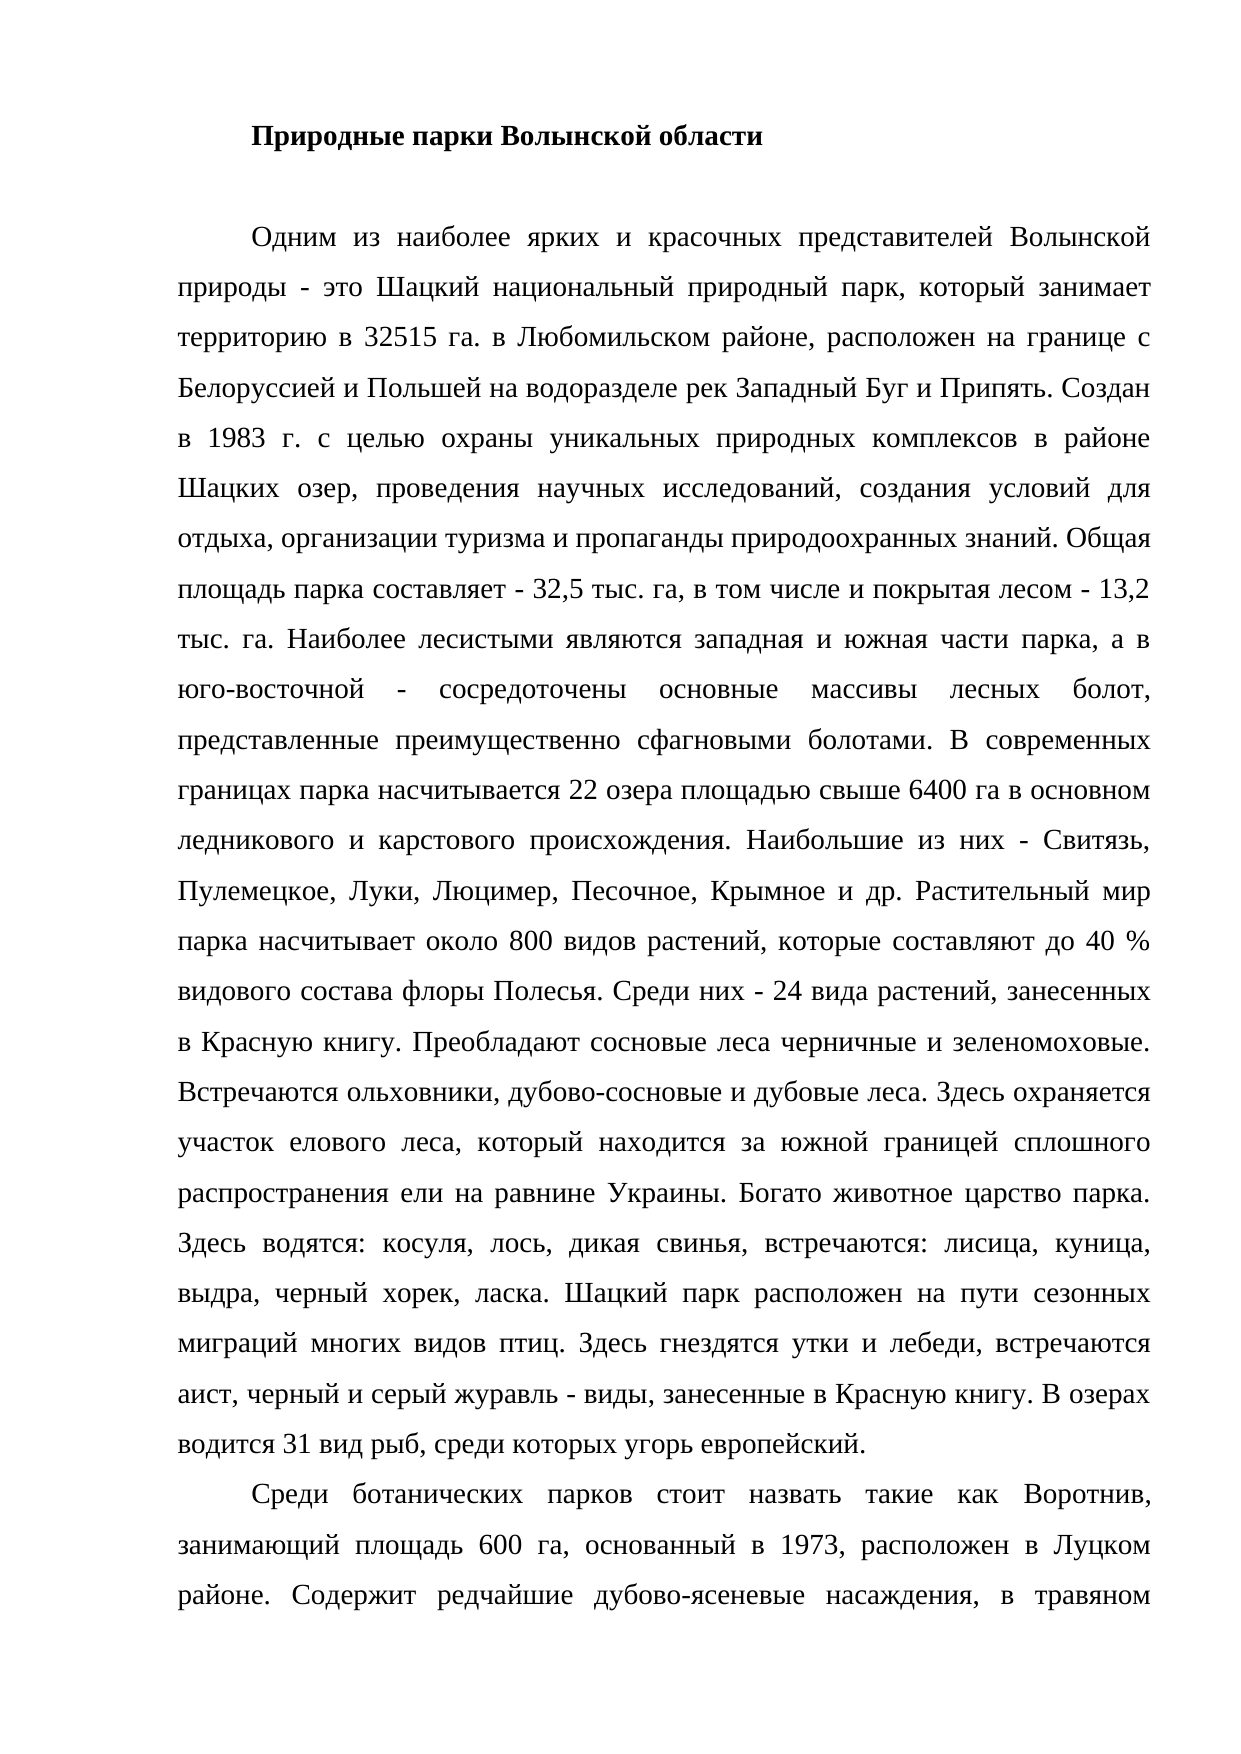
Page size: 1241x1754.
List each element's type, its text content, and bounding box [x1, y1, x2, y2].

text Природные парки Волынской области [177, 118, 1152, 152]
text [177, 1477, 1152, 1611]
text Одним из наиболее ярких и красочных представителей Волынской природы - это Шацкий национальный природный парк, который занимает территорию в . в Любомильском районе, расположен на границе с Белоруссией и Польшей на водоразделе рек Западный Буг и Припять. Создан в . с целью охраны уникальных природных комплексов в районе Шацких озер, проведения научных исследований, создания условий для отдыха, организации туризма и пропаганды природоохранных знаний. Общая площадь парка составляет - 32,5 тыс. га, в том числе и покрытая лесом - 13,2 тыс. га. Наиболее лесистыми являются западная и южная части парка, а в юго-восточной - сосредоточены основные массивы лесных болот, представленные преимущественно сфагновыми болотами. В современных границах парка насчитывается 22 озера площадью свыше в основном ледникового и карстового происхождения. Наибольшие из них - Свитязь, Пулемецкое, Луки, Люцимер, Песочное, Крымное и др. Растительный мир парка насчитывает около 800 видов растений, которые составляют до 40 % видового состава флоры Полесья. Среди них - 24 вида растений, занесенных в Красную книгу. Преобладают сосновые леса черничные и зеленомоховые. Встречаются ольховники, дубово-сосновые и дубовые леса. Здесь охраняется участок елового леса, который находится за южной границей сплошного распространения ели на равнине Украины. Богато животное царство парка. Здесь водятся: косуля, лось, дикая свинья, встречаются: лисица, куница, выдра, черный хорек, ласка. Шацкий парк расположен на пути сезонных миграций многих видов птиц. Здесь гнездятся утки и лебеди, встречаются аист, черный и серый журавль - виды, занесенные в Красную книгу. В озерах водится 31 вид рыб, среди которых угорь европейский. [177, 219, 1152, 1460]
